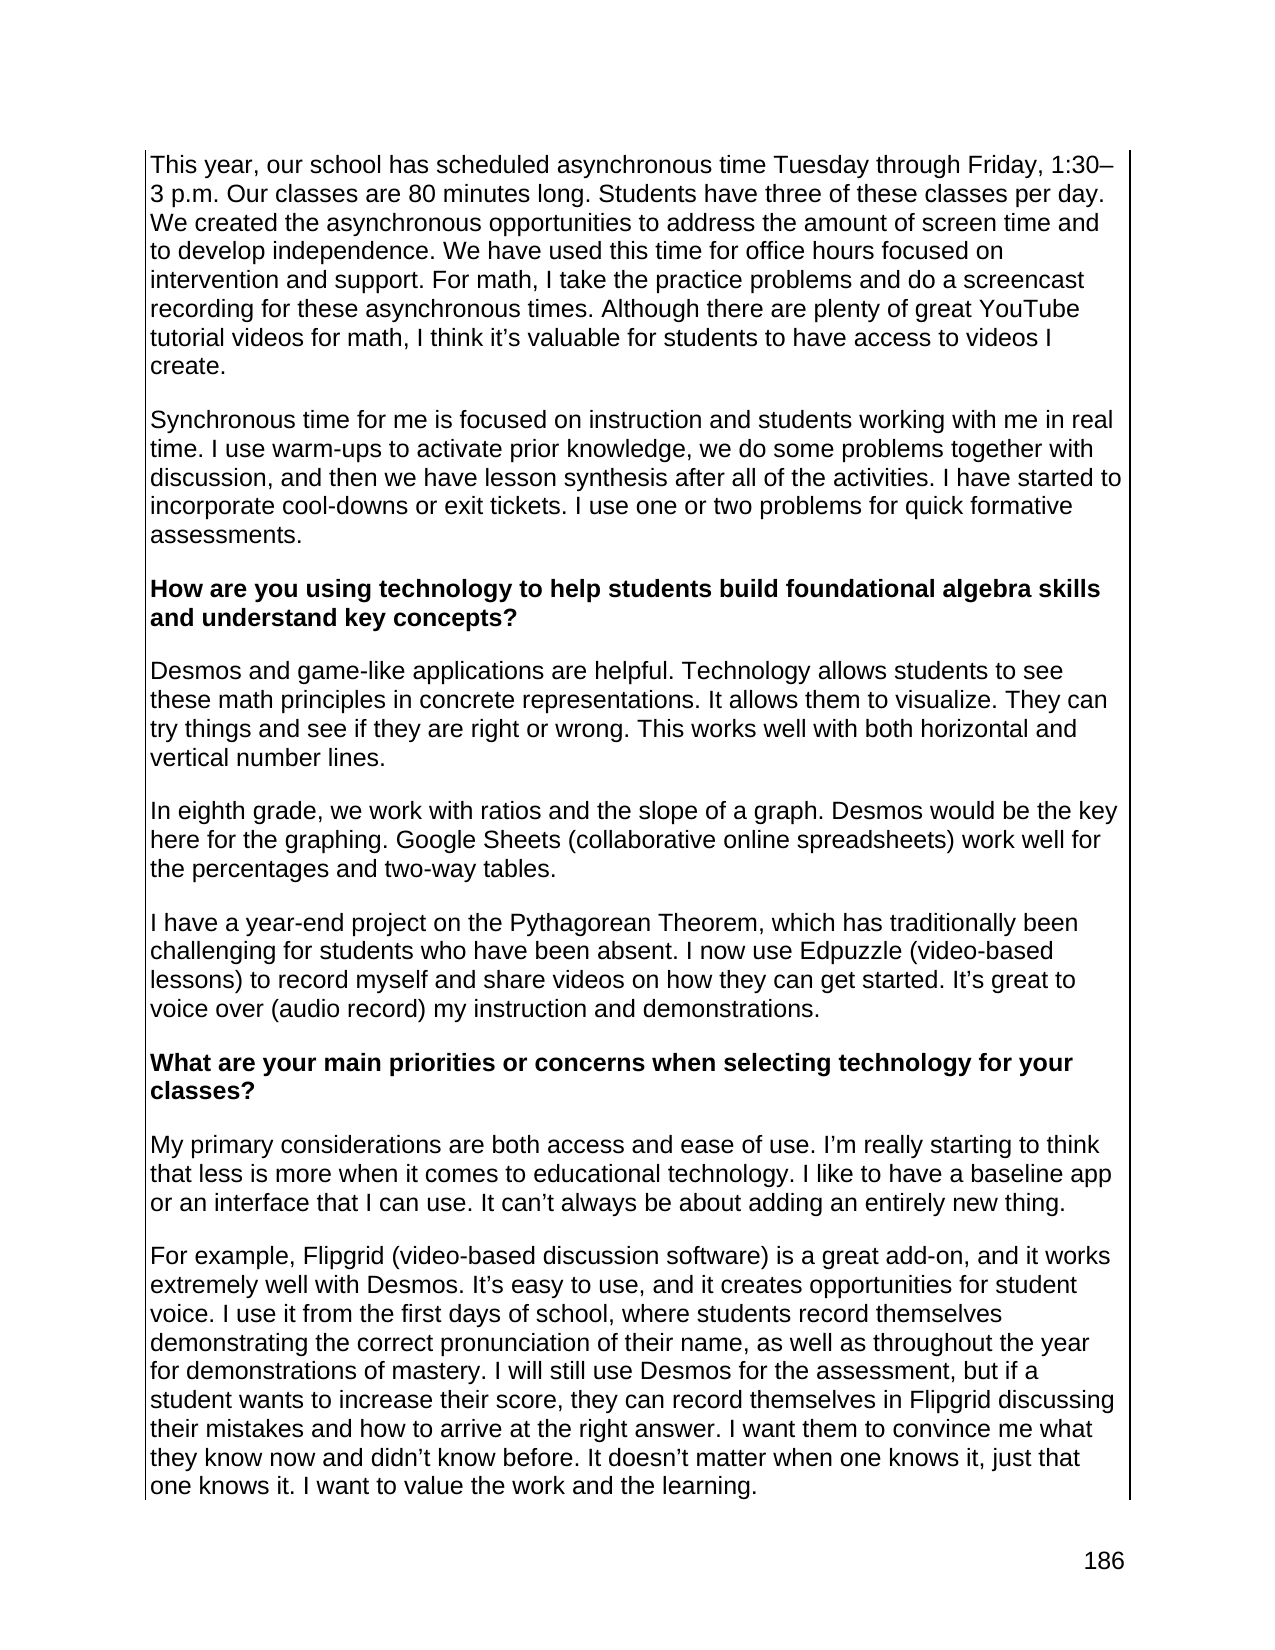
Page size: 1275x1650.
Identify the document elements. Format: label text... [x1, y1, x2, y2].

text What are your main priorities or concerns when selecting technology for your classes? [146, 1047, 1129, 1105]
text I have a year-end project on the Pythagorean Theorem, which has traditionally been challenging for students who have been absent. I now use Edpuzzle (video-based lessons) to record myself and share videos on how they can get started. It’s great to voice over (audio record) my instruction and demonstrations. [146, 907, 1129, 1022]
text How are you using technology to help students build foundational algebra skills and understand key concepts? [146, 574, 1129, 631]
text My primary considerations are both access and ease of use. I’m really starting to think that less is more when it comes to educational technology. I like to have a baseline app or an interface that I can use. It can’t always be about adding an entirely new thing. [146, 1130, 1129, 1216]
text Desmos and game-like applications are helpful. Technology allows students to see these math principles in concrete representations. It allows them to visualize. They can try things and see if they are right or wrong. This works well with both horizontal and vertical number lines. [146, 656, 1129, 771]
text Synchronous time for me is focused on instruction and students working with me in real time. I use warm-ups to activate prior knowledge, we do some problems together with discussion, and then we have lesson synthesis after all of the activities. I have started to incorporate cool-downs or exit tickets. I use one or two problems for quick formative assessments. [146, 405, 1129, 549]
text This year, our school has scheduled asynchronous time Tuesday through Friday, 1:30–3 p.m. Our classes are 80 minutes long. Students have three of these classes per day. We created the asynchronous opportunities to address the amount of screen time and to develop independence. We have used this time for office hours focused on intervention and support. For math, I take the practice problems and do a screencast recording for these asynchronous times. Although there are plenty of great YouTube tutorial videos for math, I think it’s valuable for students to have access to videos I create. [150, 150, 1125, 380]
text In eighth grade, we work with ratios and the slope of a graph. Desmos would be the key here for the graphing. Google Sheets (collaborative online spreadsheets) work well for the percentages and two-way tables. [146, 796, 1129, 882]
text For example, Flipgrid (video-based discussion software) is a great add-on, and it works extremely well with Desmos. It’s easy to use, and it creates opportunities for student voice. I use it from the first days of school, where students record themselves demonstrating the correct pronunciation of their name, as well as throughout the year for demonstrations of mastery. I will still use Desmos for the assessment, but if a student wants to increase their score, they can record themselves in Flipgrid discussing their mistakes and how to arrive at the right answer. I want them to convince me what they know now and didn’t know before. It doesn’t matter when one knows it, just that one knows it. I want to value the work and the learning. [146, 1241, 1129, 1500]
